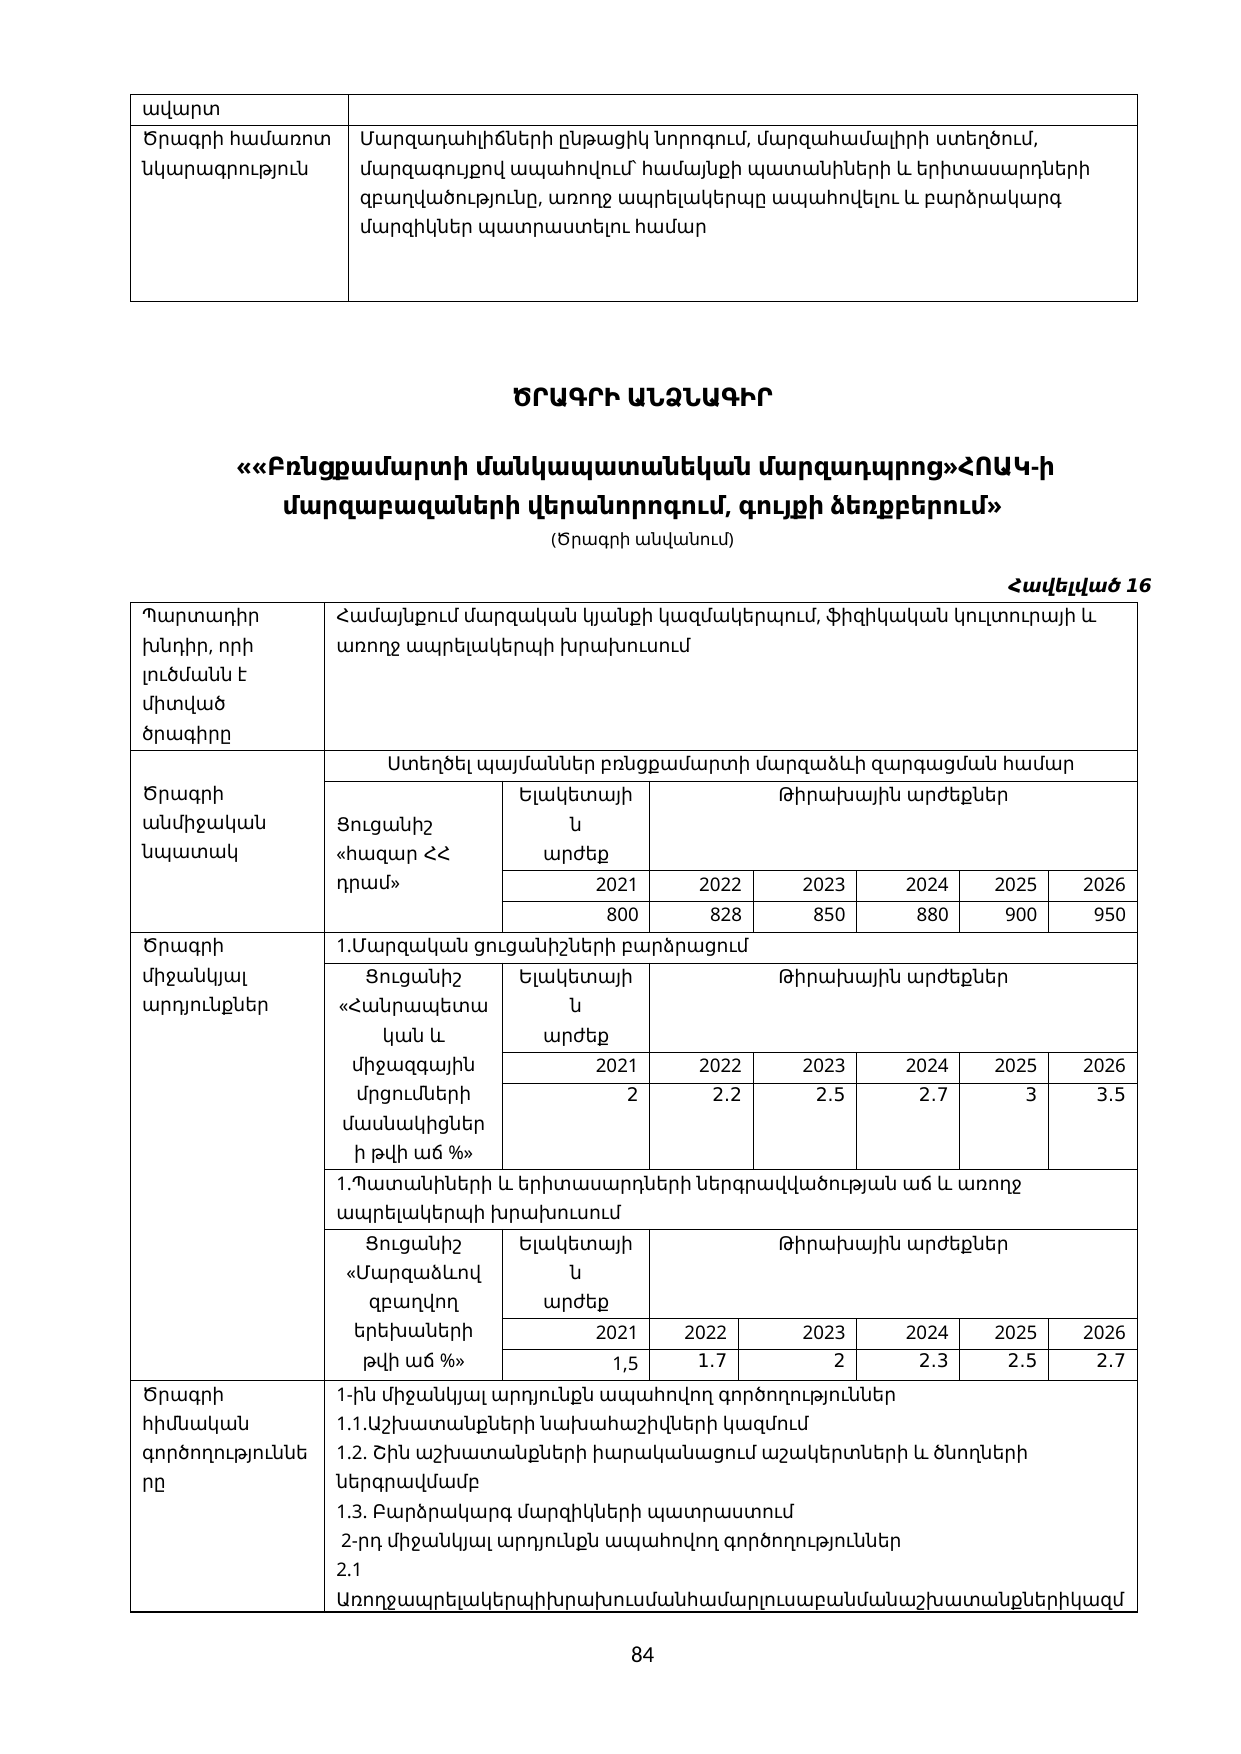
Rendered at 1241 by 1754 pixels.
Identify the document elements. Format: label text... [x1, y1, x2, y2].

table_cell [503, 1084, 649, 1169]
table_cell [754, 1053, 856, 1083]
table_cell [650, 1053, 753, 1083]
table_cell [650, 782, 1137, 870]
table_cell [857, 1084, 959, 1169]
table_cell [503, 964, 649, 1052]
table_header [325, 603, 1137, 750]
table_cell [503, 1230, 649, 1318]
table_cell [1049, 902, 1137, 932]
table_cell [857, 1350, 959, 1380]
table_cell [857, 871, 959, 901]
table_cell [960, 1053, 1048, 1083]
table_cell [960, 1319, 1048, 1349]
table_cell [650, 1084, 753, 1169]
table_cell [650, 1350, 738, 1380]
text ««Բռնցքամարտի մանկապատանեկան մարզադպրոց»ՀՈԱԿ-ի մարզաբազաների վերանորոգում, գույքի ձեռքբերում» [133, 448, 1152, 522]
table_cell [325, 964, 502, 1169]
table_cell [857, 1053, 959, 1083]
text ԾՐԱԳՐԻ ԱՆՁՆԱԳԻՐ [133, 380, 1152, 414]
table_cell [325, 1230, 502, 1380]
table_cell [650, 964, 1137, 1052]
text Հավելված 16 [133, 572, 1152, 598]
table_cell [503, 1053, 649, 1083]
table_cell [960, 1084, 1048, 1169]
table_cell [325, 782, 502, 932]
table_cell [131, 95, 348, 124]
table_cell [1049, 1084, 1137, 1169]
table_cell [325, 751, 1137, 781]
text (Ծրագրի անվանում) [133, 527, 1152, 567]
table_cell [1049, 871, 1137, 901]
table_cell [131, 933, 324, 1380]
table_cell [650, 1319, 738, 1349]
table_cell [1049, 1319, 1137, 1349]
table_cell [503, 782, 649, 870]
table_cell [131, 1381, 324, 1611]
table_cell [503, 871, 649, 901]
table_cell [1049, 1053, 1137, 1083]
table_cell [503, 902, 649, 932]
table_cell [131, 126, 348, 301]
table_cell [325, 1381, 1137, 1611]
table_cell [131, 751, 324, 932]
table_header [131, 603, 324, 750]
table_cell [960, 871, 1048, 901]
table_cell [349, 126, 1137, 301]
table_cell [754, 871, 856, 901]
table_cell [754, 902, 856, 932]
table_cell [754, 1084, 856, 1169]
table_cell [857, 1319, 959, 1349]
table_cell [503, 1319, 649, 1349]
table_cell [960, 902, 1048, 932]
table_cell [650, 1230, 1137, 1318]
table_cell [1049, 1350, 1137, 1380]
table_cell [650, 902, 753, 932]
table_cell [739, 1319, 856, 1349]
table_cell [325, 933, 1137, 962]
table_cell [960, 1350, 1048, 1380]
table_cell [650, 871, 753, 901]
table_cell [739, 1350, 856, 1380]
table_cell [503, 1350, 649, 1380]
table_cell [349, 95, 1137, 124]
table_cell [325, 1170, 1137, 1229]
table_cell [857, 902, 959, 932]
